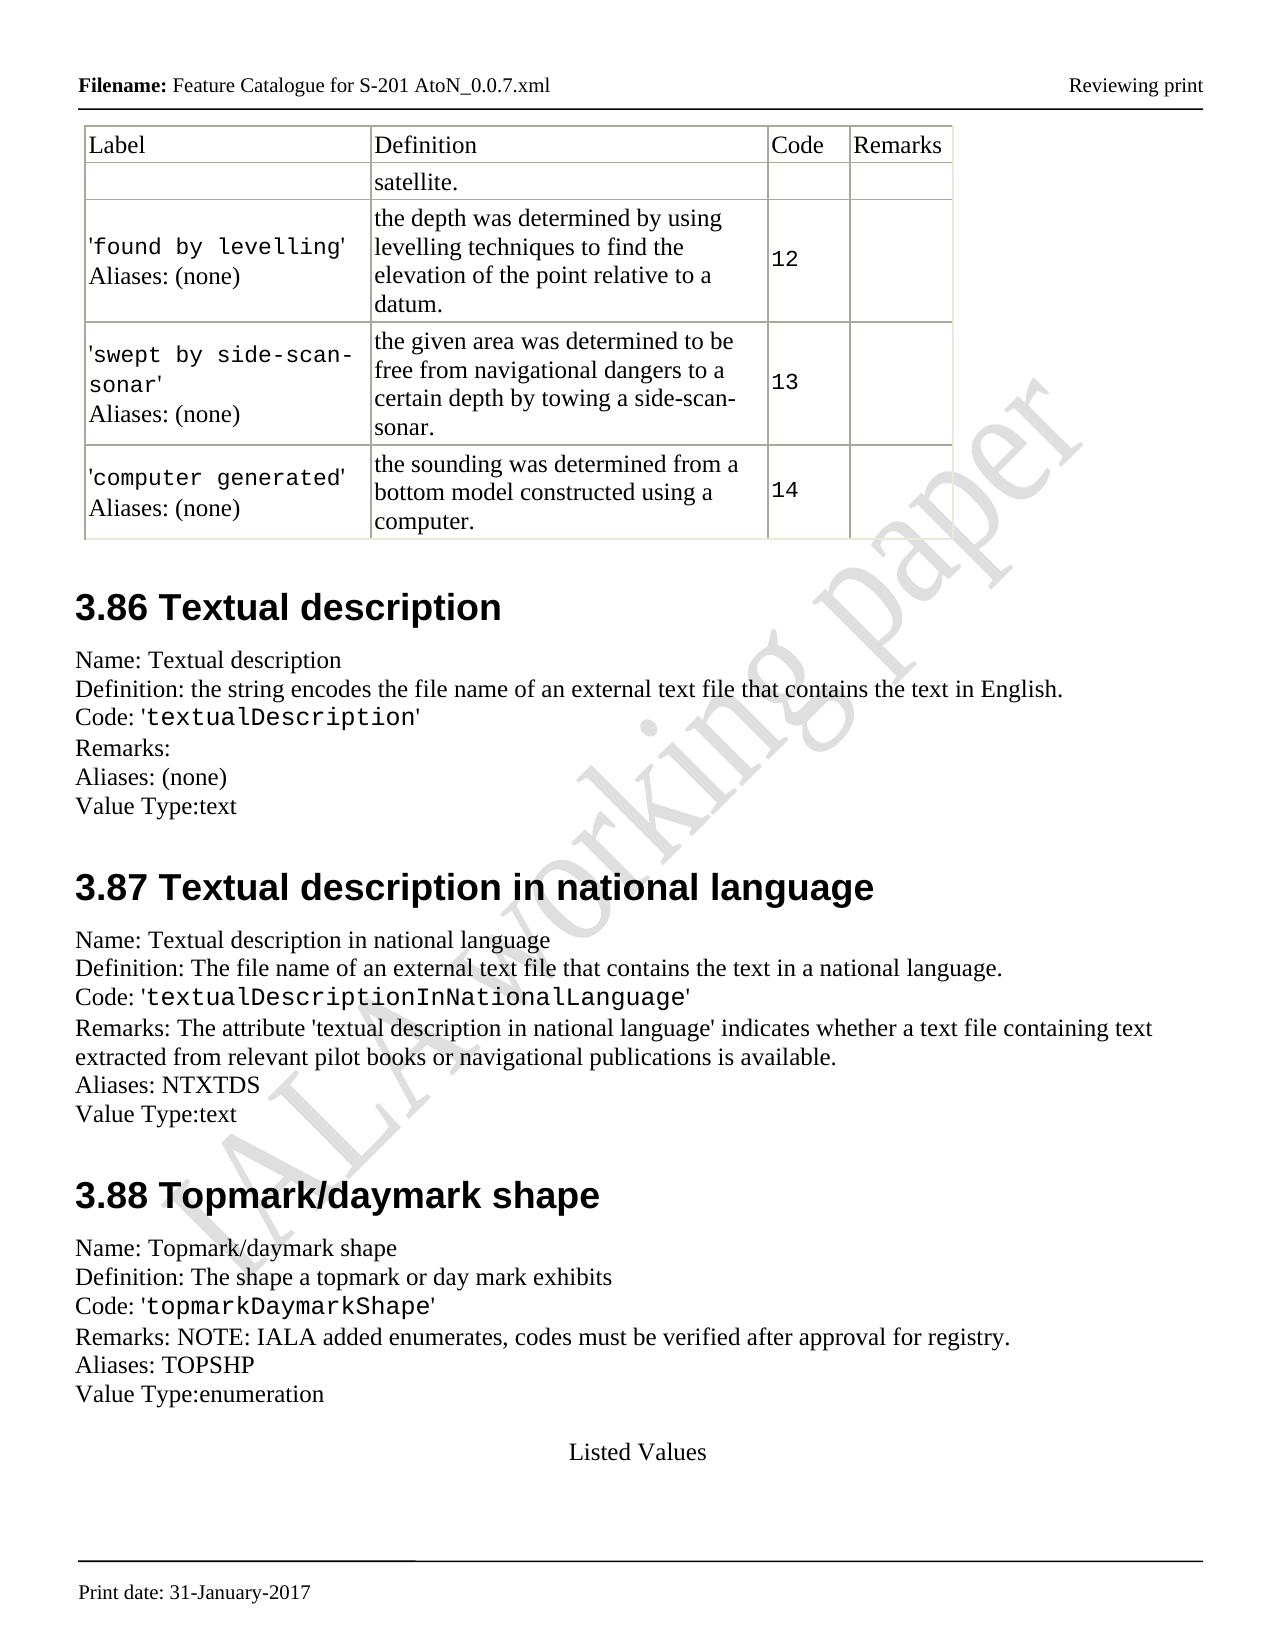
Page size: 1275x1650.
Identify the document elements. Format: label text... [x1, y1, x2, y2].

text Name: Textual description in national language Definition: The file name of an external text file that contains the text in a national language. Code: 'textualDescriptionInNationalLanguage' Remarks: The attribute 'textual description in national language' indicates whether a text file containing text extracted from relevant pilot books or navigational publications is available. Aliases: NTXTDS Value Type:text [75, 925, 1200, 1157]
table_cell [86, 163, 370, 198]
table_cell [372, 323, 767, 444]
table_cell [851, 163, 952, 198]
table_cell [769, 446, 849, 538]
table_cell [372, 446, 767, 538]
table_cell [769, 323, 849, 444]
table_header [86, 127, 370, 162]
text Name: Textual description Definition: the string encodes the file name of an external text file that contains the text in English. Code: 'textualDescription' Remarks: Aliases: (none) Value Type:text [75, 645, 1200, 848]
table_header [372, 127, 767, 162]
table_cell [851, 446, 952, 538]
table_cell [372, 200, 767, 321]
subtitle 3.88 Topmark/daymark shape [75, 1173, 1200, 1217]
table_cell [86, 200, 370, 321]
subtitle 3.87 Textual description in national language [75, 865, 1200, 908]
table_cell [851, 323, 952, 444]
text Name: Topmark/daymark shape Definition: The shape a topmark or day mark exhibits Code: 'topmarkDaymarkShape' Remarks: NOTE: IALA added enumerates, codes must be verified after approval for registry. Aliases: TOPSHP Value Type:enumeration [75, 1233, 1200, 1437]
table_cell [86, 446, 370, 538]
text Listed Values [75, 1437, 1200, 1465]
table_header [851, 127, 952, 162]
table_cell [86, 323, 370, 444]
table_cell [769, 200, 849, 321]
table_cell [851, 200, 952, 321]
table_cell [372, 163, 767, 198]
subtitle 3.86 Textual description [75, 585, 1200, 628]
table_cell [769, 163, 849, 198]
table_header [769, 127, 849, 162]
